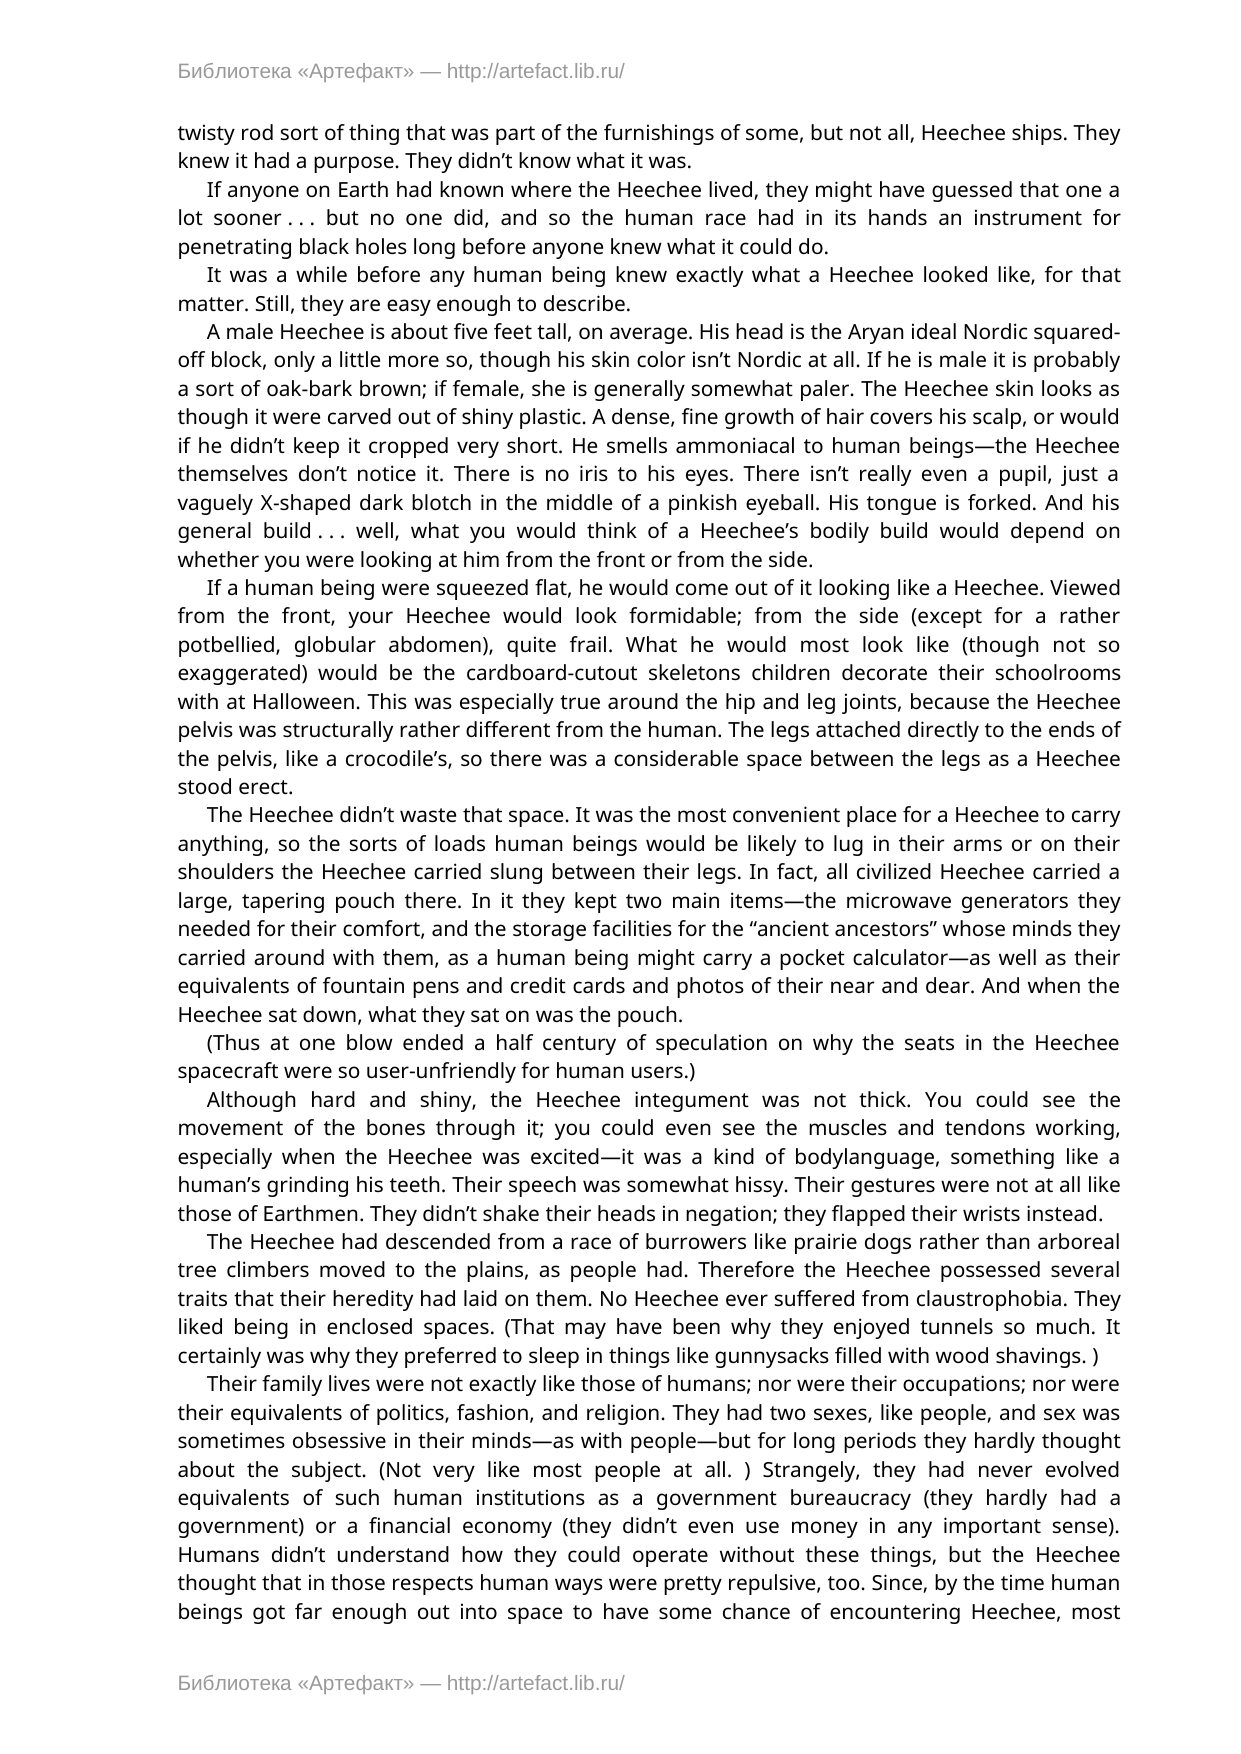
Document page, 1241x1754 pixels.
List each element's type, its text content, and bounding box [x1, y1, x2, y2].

text A male Heechee is about five feet tall, on average. His head is the Aryan ideal Nordic squared-off block, only a little more so, though his skin color isn’t Nordic at all. If he is male it is probably a sort of oak-bark brown; if female, she is generally somewhat paler. The Heechee skin looks as though it were carved out of shiny plastic. A dense, fine growth of hair covers his scalp, or would if he didn’t keep it cropped very short. He smells ammoniacal to human beings—the Heechee themselves don’t notice it. There is no iris to his eyes. There isn’t really even a pupil, just a vaguely X-shaped dark blotch in the middle of a pinkish eyeball. His tongue is forked. And his general build . . . well, what you would think of a Heechee’s bodily build would depend on whether you were looking at him from the front or from the side. [177, 317, 1122, 573]
text The Heechee didn’t waste that space. It was the most convenient place for a Heechee to carry anything, so the sorts of loads human beings would be likely to lug in their arms or on their shoulders the Heechee carried slung between their legs. In fact, all civilized Heechee carried a large, tapering pouch there. In it they kept two main items—the microwave generators they needed for their comfort, and the storage facilities for the “ancient ancestors” whose minds they carried around with them, as a human being might carry a pocket calculator—as well as their equivalents of fountain pens and credit cards and photos of their near and dear. And when the Heechee sat down, what they sat on was the pouch. [177, 801, 1122, 1028]
text The Heechee had descended from a race of burrowers like prairie dogs rather than arboreal tree climbers moved to the plains, as people had. Therefore the Heechee possessed several traits that their heredity had laid on them. No Heechee ever suffered from claustrophobia. They liked being in enclosed spaces. (That may have been why they enjoyed tunnels so much. It certainly was why they preferred to sleep in things like gunnysacks filled with wood shavings. ) [177, 1227, 1122, 1369]
text If a human being were squeezed flat, he would come out of it looking like a Heechee. Viewed from the front, your Heechee would look formidable; from the side (except for a rather potbellied, globular abdomen), quite frail. What he would most look like (though not so exaggerated) would be the cardboard-cutout skeletons children decorate their schoolrooms with at Halloween. This was especially true around the hip and leg joints, because the Heechee pelvis was structurally rather different from the human. The legs attached directly to the ends of the pelvis, like a crocodile’s, so there was a considerable space between the legs as a Heechee stood erect. [177, 573, 1122, 801]
text If anyone on Earth had known where the Heechee lived, they might have guessed that one a lot sooner . . . but no one did, and so the human race had in its hands an instrument for penetrating black holes long before anyone knew what it could do. [177, 175, 1122, 260]
text Although hard and shiny, the Heechee integument was not thick. You could see the movement of the bones through it; you could even see the muscles and tendons working, especially when the Heechee was excited—it was a kind of bodylanguage, something like a human’s grinding his teeth. Their speech was somewhat hissy. Their gestures were not at all like those of Earthmen. They didn’t shake their heads in negation; they flapped their wrists instead. [177, 1085, 1122, 1227]
text (Thus at one blow ended a half century of speculation on why the seats in the Heechee spacecraft were so user-unfriendly for human users.) [177, 1028, 1122, 1085]
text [177, 118, 1122, 175]
text It was a while before any human being knew exactly what a Heechee looked like, for that matter. Still, they are easy enough to describe. [177, 260, 1122, 317]
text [177, 1369, 1122, 1625]
